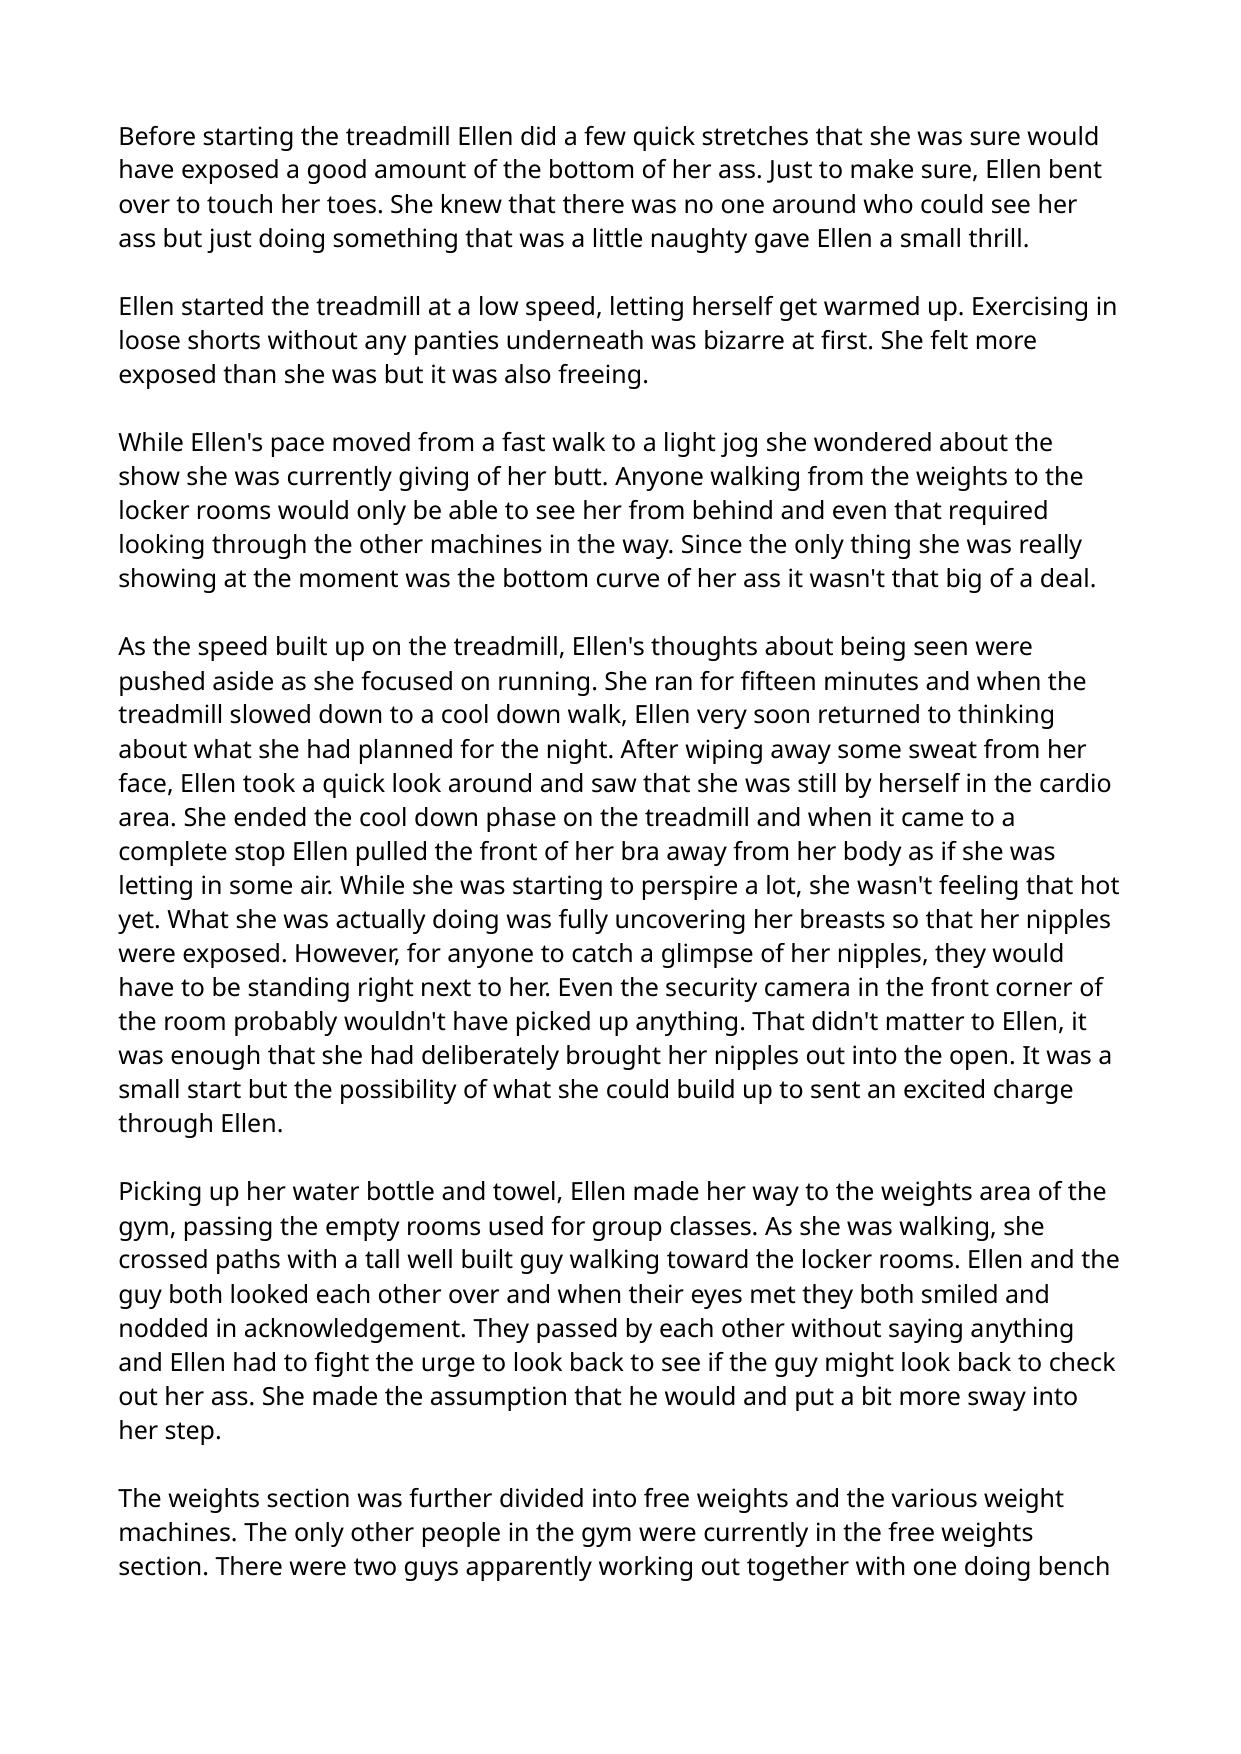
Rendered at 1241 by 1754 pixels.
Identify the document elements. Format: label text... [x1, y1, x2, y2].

text As the speed built up on the treadmill, Ellen's thoughts about being seen were pushed aside as she focused on running. She ran for fifteen minutes and when the treadmill slowed down to a cool down walk, Ellen very soon returned to thinking about what she had planned for the night. After wiping away some sweat from her face, Ellen took a quick look around and saw that she was still by herself in the cardio area. She ended the cool down phase on the treadmill and when it came to a complete stop Ellen pulled the front of her bra away from her body as if she was letting in some air. While she was starting to perspire a lot, she wasn't feeling that hot yet. What she was actually doing was fully uncovering her breasts so that her nipples were exposed. However, for anyone to catch a glimpse of her nipples, they would have to be standing right next to her. Even the security camera in the front corner of the room probably wouldn't have picked up anything. That didn't matter to Ellen, it was enough that she had deliberately brought her nipples out into the open. It was a small start but the possibility of what she could build up to sent an excited charge through Ellen. [118, 629, 1122, 1140]
text Picking up her water bottle and towel, Ellen made her way to the weights area of the gym, passing the empty rooms used for group classes. As she was walking, she crossed paths with a tall well built guy walking toward the locker rooms. Ellen and the guy both looked each other over and when their eyes met they both smiled and nodded in acknowledgement. They passed by each other without saying anything and Ellen had to fight the urge to look back to see if the guy might look back to check out her ass. She made the assumption that he would and put a bit more sway into her step. [118, 1174, 1122, 1447]
text Ellen started the treadmill at a low speed, letting herself get warmed up. Exercising in loose shorts without any panties underneath was bizarre at first. She felt more exposed than she was but it was also freeing. [118, 288, 1122, 391]
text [118, 1481, 1122, 1583]
text While Ellen's pace moved from a fast walk to a light jog she wondered about the show she was currently giving of her butt. Anyone walking from the weights to the locker rooms would only be able to see her from behind and even that required looking through the other machines in the way. Since the only thing she was really showing at the moment was the bottom curve of her ass it wasn't that big of a deal. [118, 425, 1122, 595]
text Before starting the treadmill Ellen did a few quick stretches that she was sure would have exposed a good amount of the bottom of her ass. Just to make sure, Ellen bent over to touch her toes. She knew that there was no one around who could see her ass but just doing something that was a little naughty gave Ellen a small thrill. [118, 118, 1122, 254]
